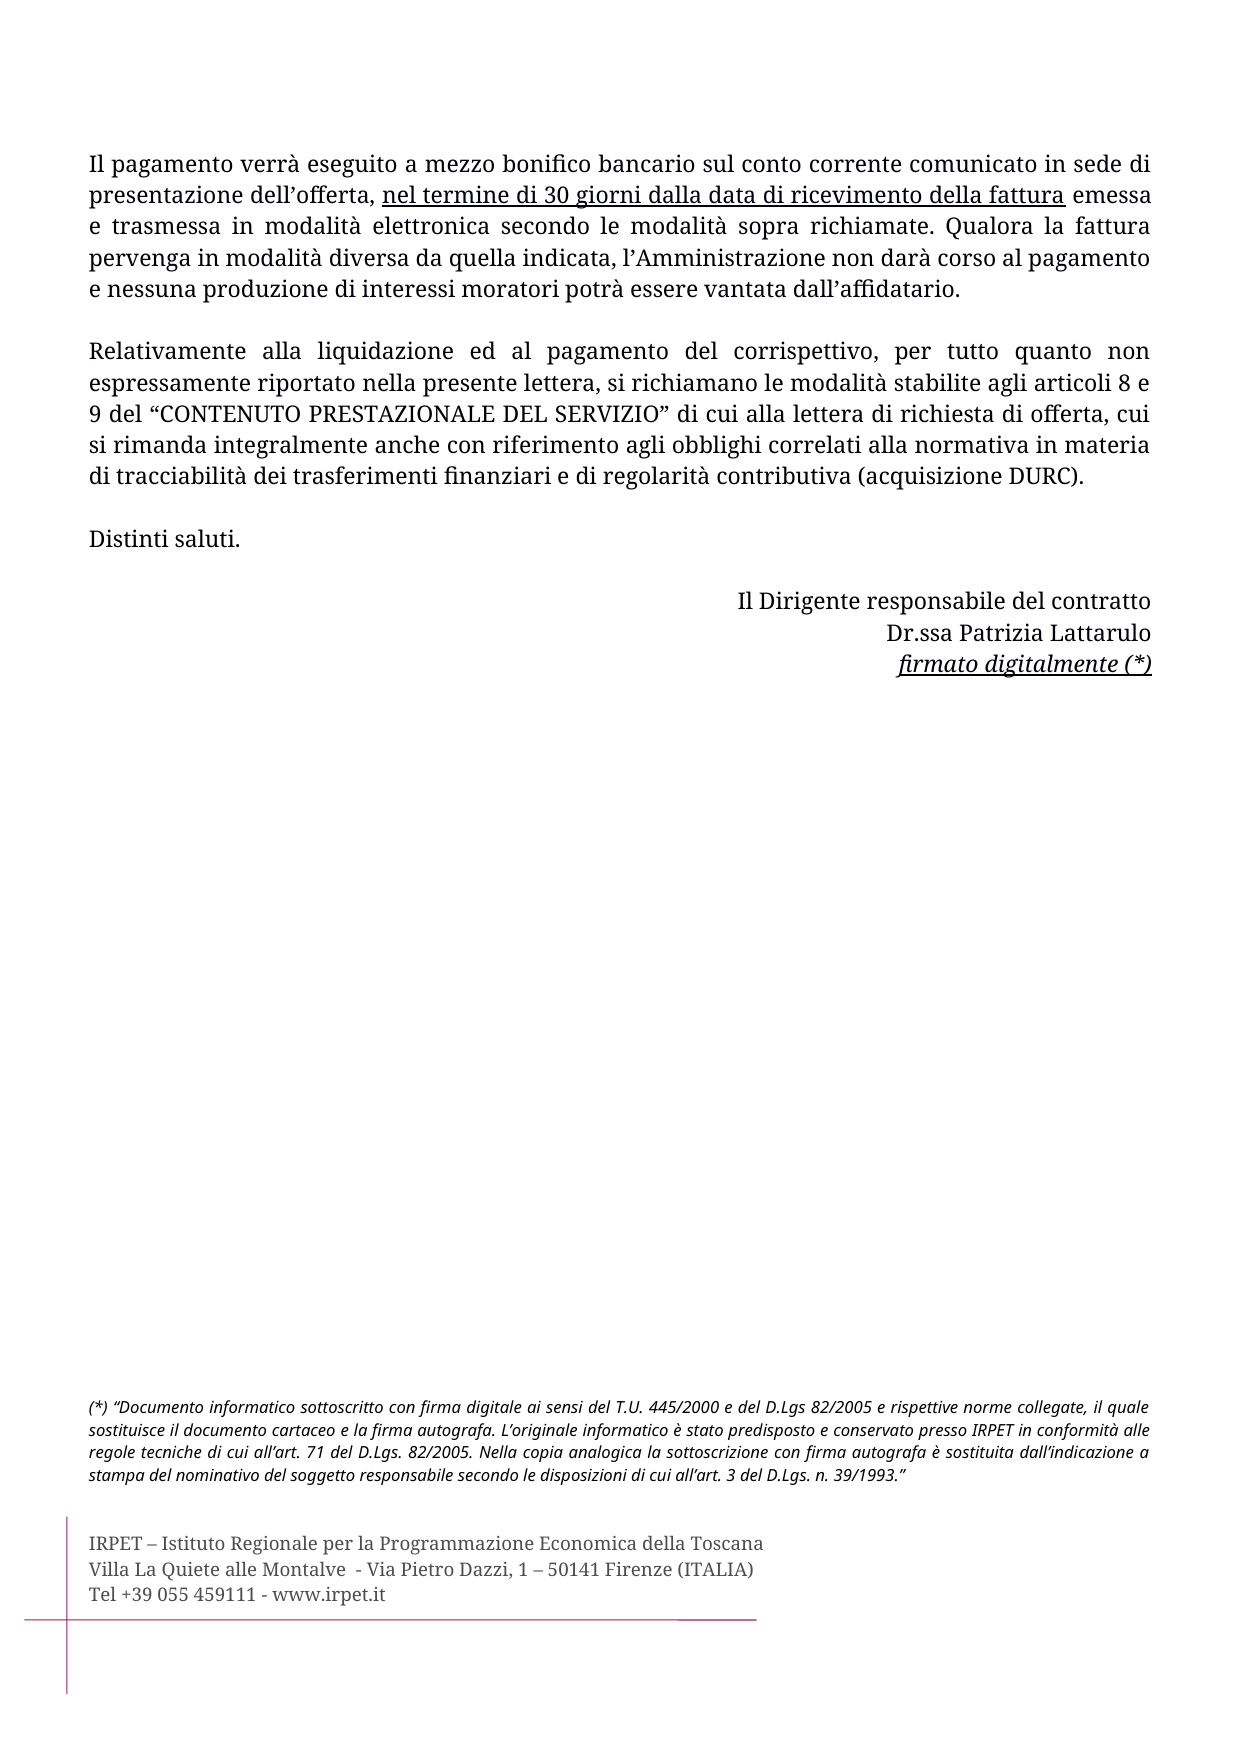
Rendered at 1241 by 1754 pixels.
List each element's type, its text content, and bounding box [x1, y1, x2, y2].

text Il Dirigente responsabile del contratto [620, 585, 1152, 616]
text firmato digitalmente (*) [89, 648, 1152, 679]
text Il pagamento verrà eseguito a mezzo bonifico bancario sul conto corrente comunicato in sede di presentazione dell’offerta, nel termine di 30 giorni dalla data di ricevimento della fattura emessa e trasmessa in modalità elettronica secondo le modalità sopra richiamate. Qualora la fattura pervenga in modalità diversa da quella indicata, l’Amministrazione non darà corso al pagamento e nessuna produzione di interessi moratori potrà essere vantata dall’affidatario. [89, 148, 1152, 304]
text (*) “Documento informatico sottoscritto con firma digitale ai sensi del T.U. 445/2000 e del D.Lgs 82/2005 e rispettive norme collegate, il quale sostituisce il documento cartaceo e la firma autografa. L’originale informatico è stato predisposto e conservato presso IRPET in conformità alle regole tecniche di cui all’art. 71 del D.Lgs. 82/2005. Nella copia analogica la sottoscrizione con firma autografa è sostituita dall’indicazione a stampa del nominativo del soggetto responsabile secondo le disposizioni di cui all’art. 3 del D.Lgs. n. 39/1993.” [89, 1395, 1152, 1486]
text Distinti saluti. [89, 523, 1152, 554]
text Relativamente alla liquidazione ed al pagamento del corrispettivo, per tutto quanto non espressamente riportato nella presente lettera, si richiamano le modalità stabilite agli articoli 8 e 9 del “CONTENUTO PRESTAZIONALE DEL SERVIZIO” di cui alla lettera di richiesta di offerta, cui si rimanda integralmente anche con riferimento agli obblighi correlati alla normativa in materia di tracciabilità dei trasferimenti finanziari e di regolarità contributiva (acquisizione DURC). [89, 335, 1152, 491]
text Dr.ssa Patrizia Lattarulo [89, 616, 1152, 648]
